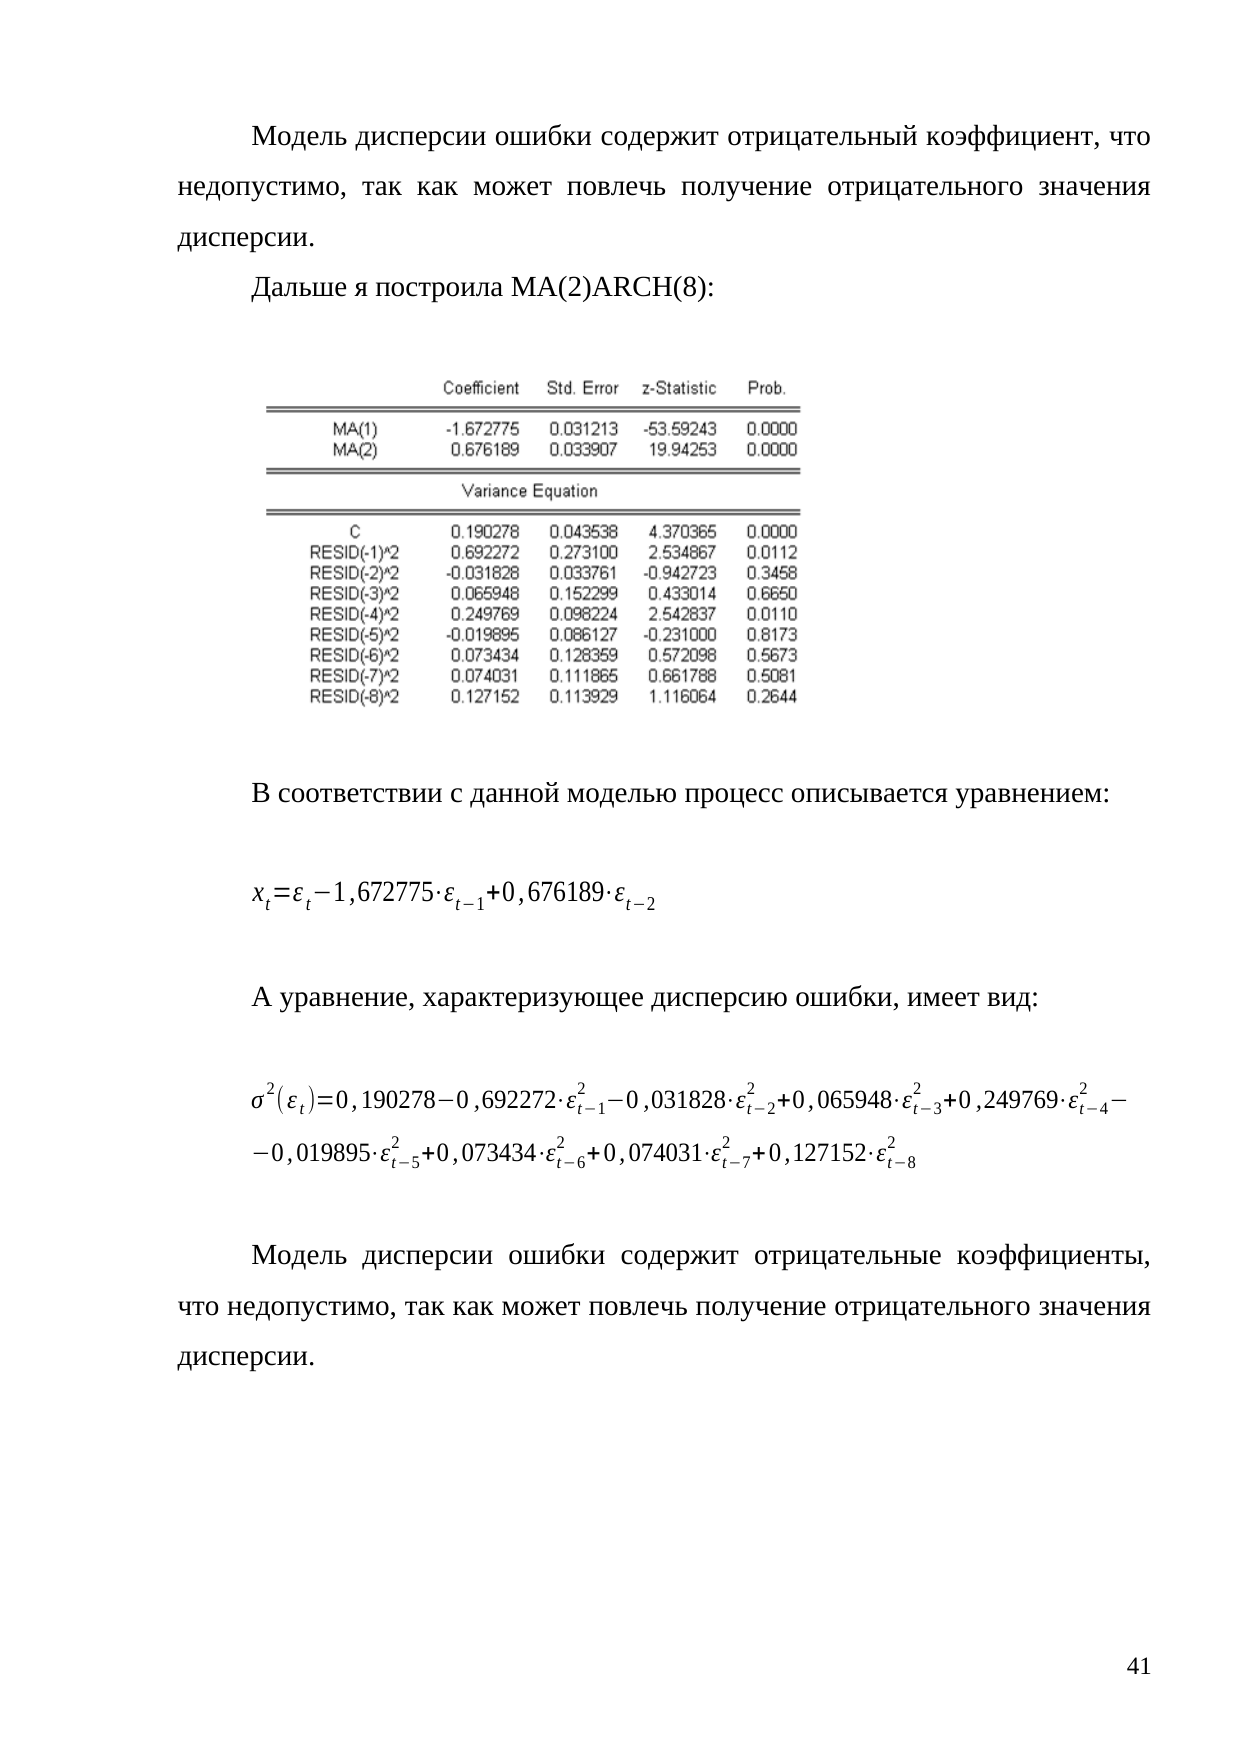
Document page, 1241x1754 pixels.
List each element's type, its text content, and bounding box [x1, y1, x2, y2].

text Дальше я построила MA(2)ARCH(8): [177, 269, 1152, 303]
text Модель дисперсии ошибки содержит отрицательный коэффициент, что недопустимо, так как может повлечь получение отрицательного значения дисперсии. [177, 118, 1152, 252]
text А уравнение, характеризующее дисперсию ошибки, имеет вид: [177, 979, 1152, 1013]
text Модель дисперсии ошибки содержит отрицательные коэффициенты, что недопустимо, так как может повлечь получение отрицательного значения дисперсии. [177, 1237, 1152, 1371]
picture [251, 369, 803, 711]
text В соответствии с данной моделью процесс описывается уравнением: [177, 775, 1152, 809]
